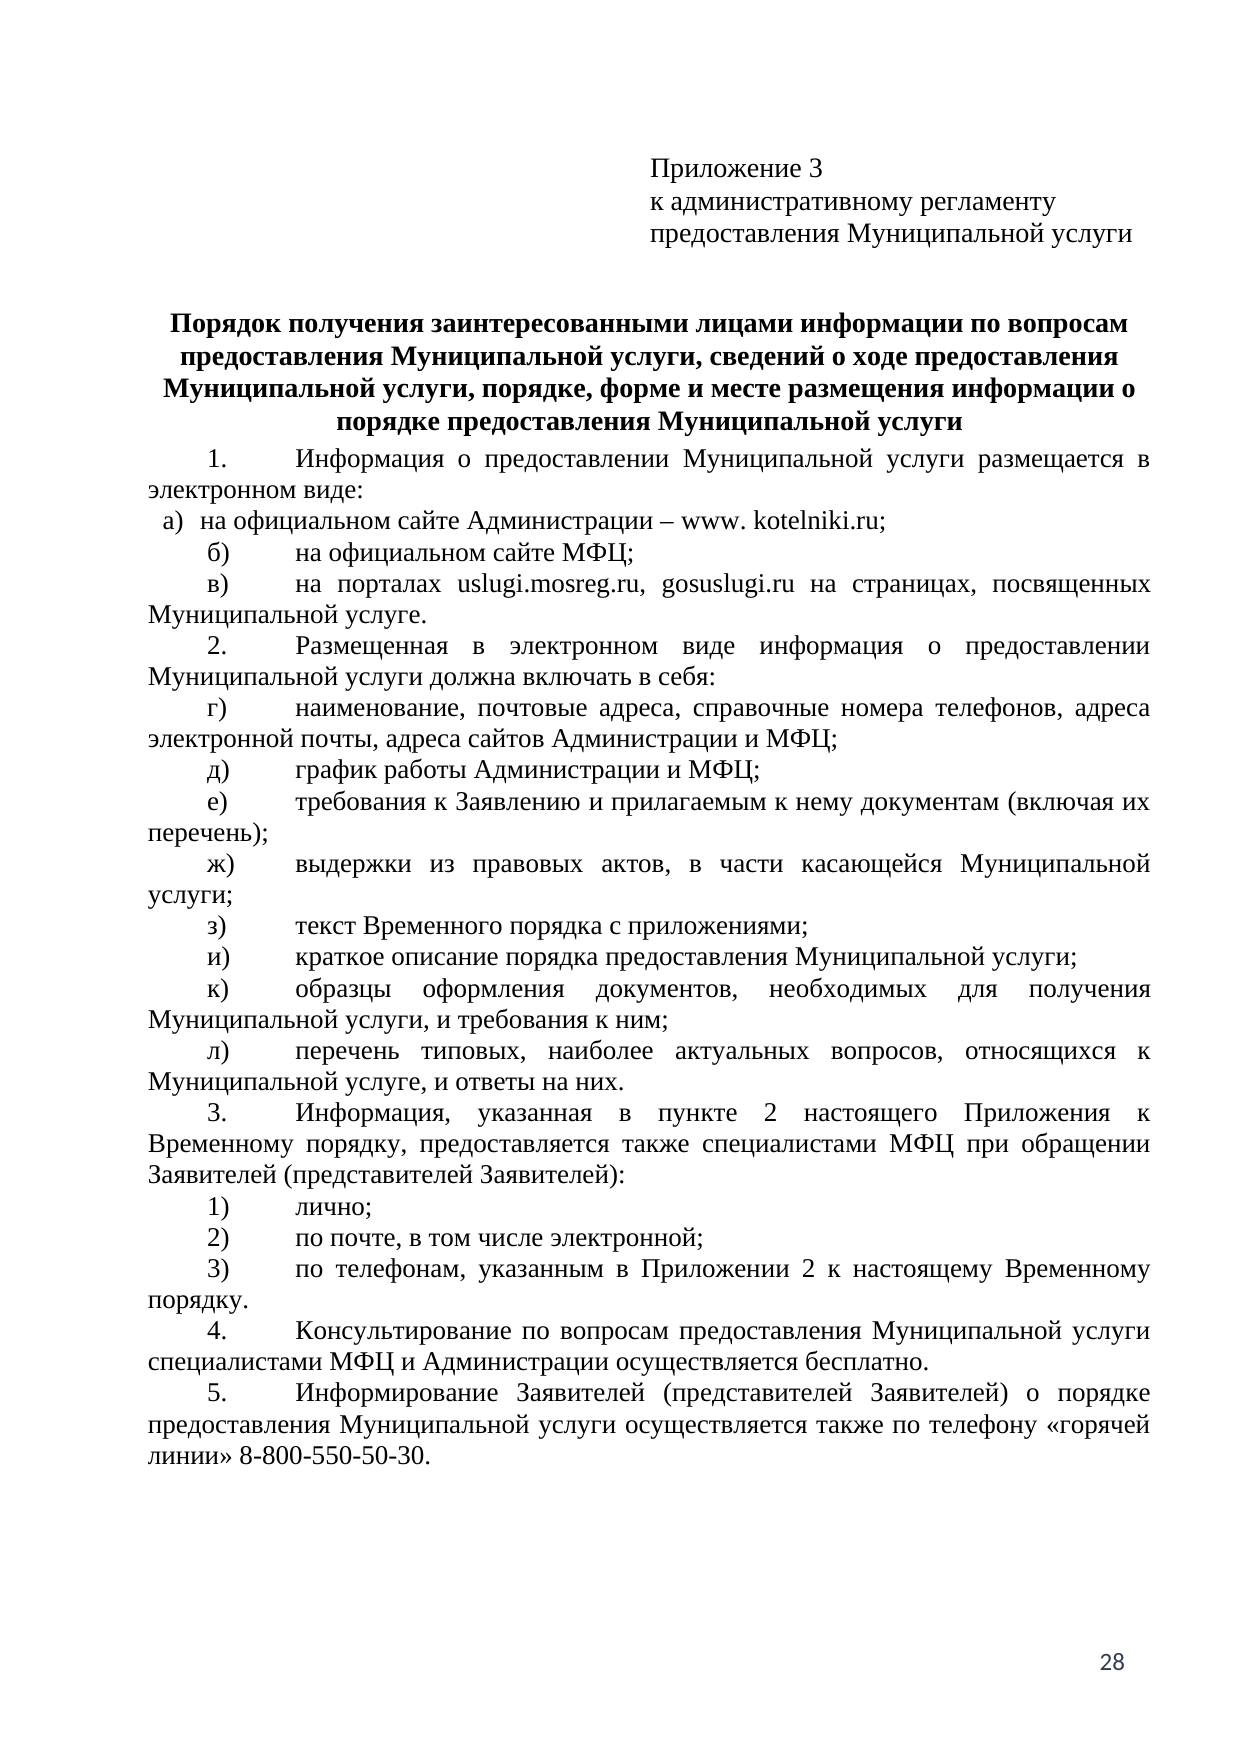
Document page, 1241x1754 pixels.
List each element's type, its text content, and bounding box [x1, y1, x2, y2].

list по телефонам, указанным в Приложении 2 к настоящему Временному порядку. [148, 1252, 1152, 1314]
list Информирование Заявителей (представителей Заявителей) о порядке предоставления Муниципальной услуги осуществляется также по телефону «горячей линии» 8-800-550-50-30. [148, 1377, 1152, 1470]
list краткое описание порядка предоставления Муниципальной услуги; [148, 941, 1152, 972]
list Информация о предоставлении Муниципальной услуги размещается в электронном виде: [148, 442, 1152, 504]
list выдержки из правовых актов, в части касающейся Муниципальной услуги; [148, 847, 1152, 909]
list на официальном сайте Администрации – www. kotelniki.ru; [162, 504, 1152, 536]
list на официальном сайте МФЦ; [148, 536, 1152, 567]
list требования к Заявлению и прилагаемым к нему документам (включая их перечень); [148, 785, 1152, 847]
subtitle Порядок получения заинтересованными лицами информации по вопросам предоставления Муниципальной услуги, сведений о ходе предоставления Муниципальной услуги, порядке, форме и месте размещения информации о порядке предоставления Муниципальной услуги [148, 306, 1152, 436]
list текст Временного порядка с приложениями; [148, 909, 1152, 941]
list Размещенная в электронном виде информация о предоставлении Муниципальной услуги должна включать в себя: [148, 629, 1152, 691]
list образцы оформления документов, необходимых для получения Муниципальной услуги, и требования к ним; [148, 972, 1152, 1034]
list Информация, указанная в пункте 2 настоящего Приложения к Временному порядку, предоставляется также специалистами МФЦ при обращении Заявителей (представителей Заявителей): [148, 1096, 1152, 1190]
list график работы Администрации и МФЦ; [148, 754, 1152, 785]
list перечень типовых, наиболее актуальных вопросов, относящихся к Муниципальной услуге, и ответы на них. [148, 1034, 1152, 1096]
text Приложение 3 [650, 151, 1152, 183]
list лично; [148, 1190, 1152, 1221]
list наименование, почтовые адреса, справочные номера телефонов, адреса электронной почты, адреса сайтов Администрации и МФЦ; [148, 691, 1152, 754]
text к административному регламенту предоставления Муниципальной услуги [650, 183, 1152, 248]
list на порталах uslugi.mosreg.ru, gosuslugi.ru на страницах, посвященных Муниципальной услуге. [148, 567, 1152, 629]
list Консультирование по вопросам предоставления Муниципальной услуги специалистами МФЦ и Администрации осуществляется бесплатно. [148, 1314, 1152, 1377]
list по почте, в том числе электронной; [148, 1221, 1152, 1252]
